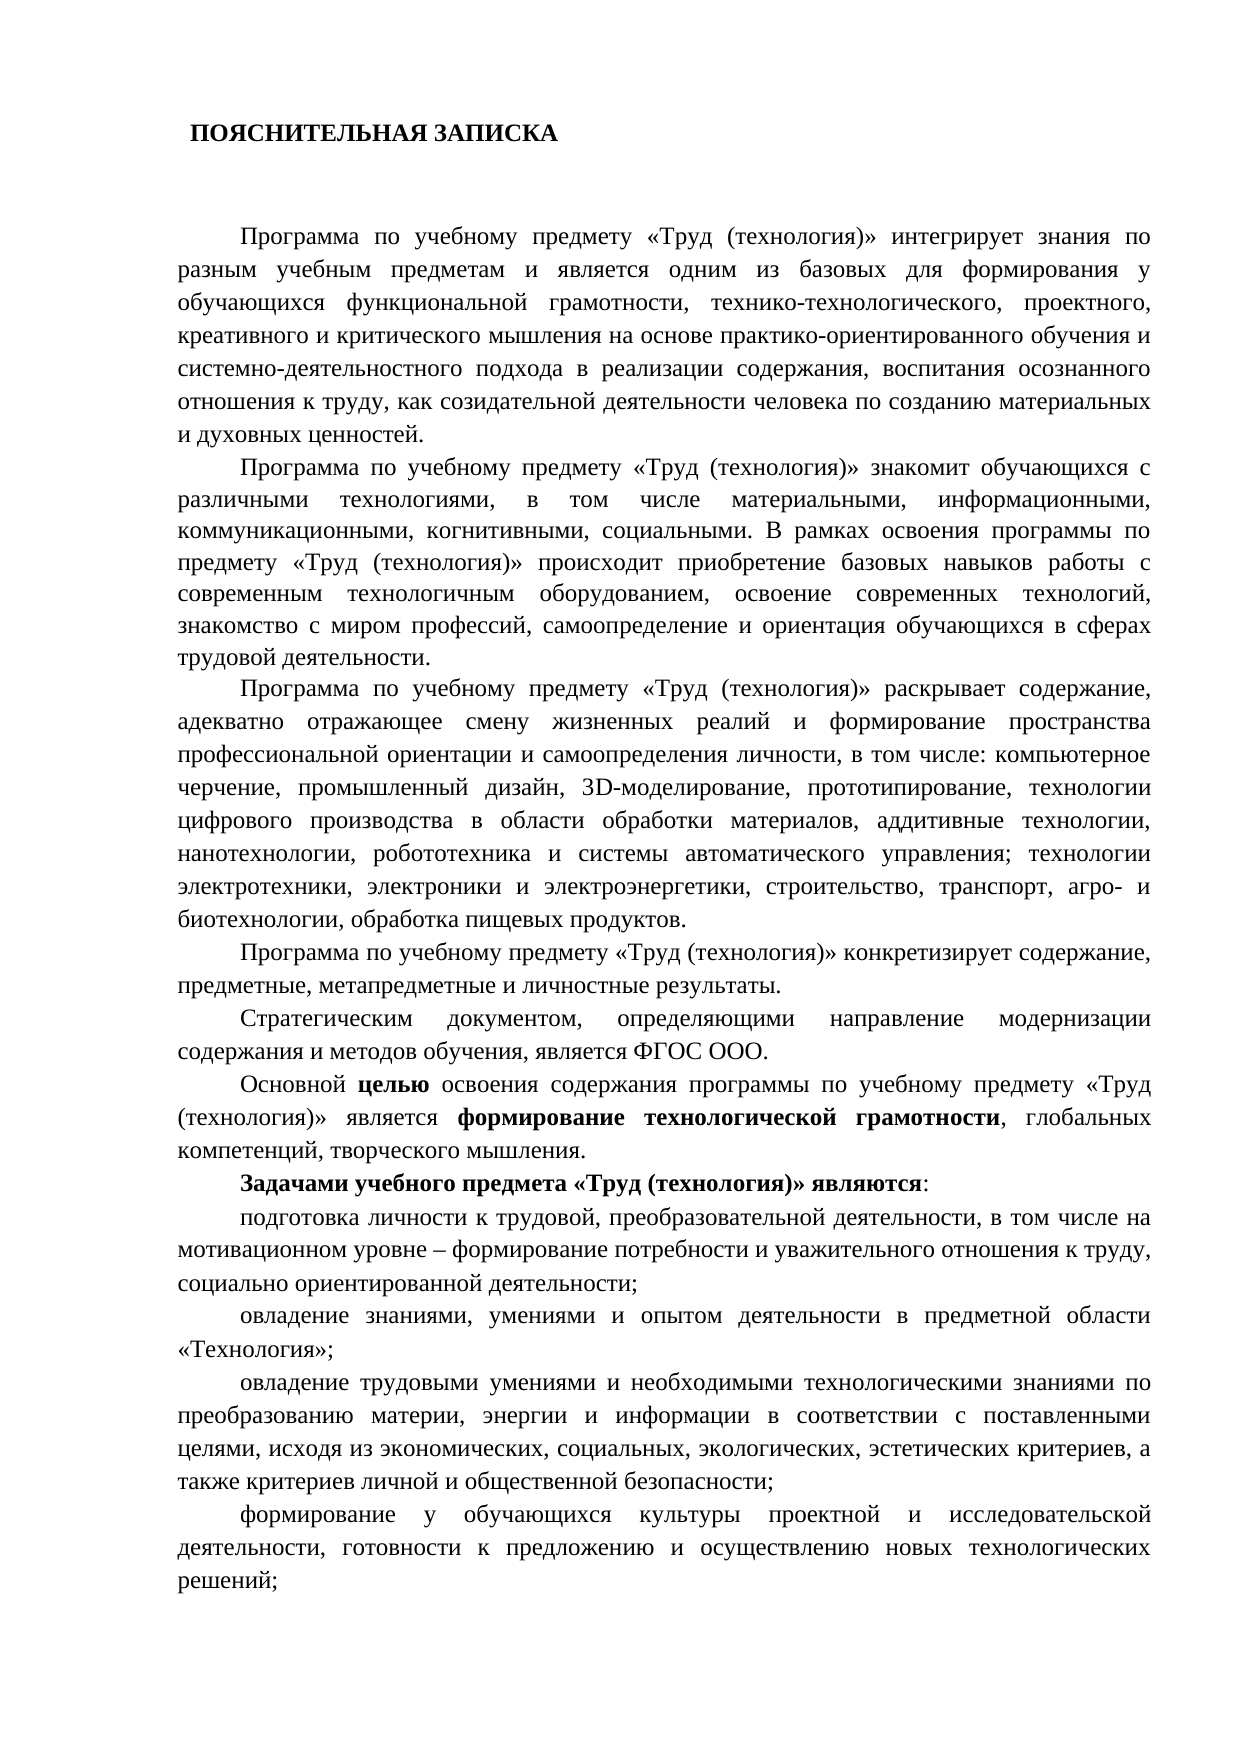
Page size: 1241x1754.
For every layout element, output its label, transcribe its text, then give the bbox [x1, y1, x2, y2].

text овладение трудовыми умениями и необходимыми технологическими знаниями по преобразованию материи, энергии и информации в соответствии с поставленными целями, исходя из экономических, социальных, экологических, эстетических критериев, а также критериев личной и общественной безопасности; [177, 1367, 1152, 1494]
text Основной целью освоения содержания программы по учебному предмету «Труд (технология)» является формирование технологической грамотности, глобальных компетенций, творческого мышления. [177, 1069, 1152, 1164]
text Программа по учебному предмету «Труд (технология)» конкретизирует содержание, предметные, метапредметные и личностные результаты. [177, 937, 1152, 999]
text подготовка личности к трудовой, преобразовательной деятельности, в том числе на мотивационном уровне – формирование потребности и уважительного отношения к труду, социально ориентированной деятельности; [177, 1202, 1152, 1296]
text Программа по учебному предмету «Труд (технология)» интегрирует знания по разным учебным предметам и является одним из базовых для формирования у обучающихся функциональной грамотности, технико-технологического, проектного, креативного и критического мышления на основе практико-ориентированного обучения и системно-деятельностного подхода в реализации содержания, воспитания осознанного отношения к труду, как созидательной деятельности человека по созданию материальных и духовных ценностей. [177, 221, 1152, 448]
text овладение знаниями, умениями и опытом деятельности в предметной области «Технология»; [177, 1301, 1152, 1362]
text Задачами учебного предмета «Труд (технология)» являются: [177, 1168, 1152, 1197]
text формирование у обучающихся культуры проектной и исследовательской деятельности, готовности к предложению и осуществлению новых технологических решений; [177, 1499, 1152, 1593]
text Программа по учебному предмету «Труд (технология)» раскрывает содержание, адекватно отражающее смену жизненных реалий и формирование пространства профессиональной ориентации и самоопределения личности, в том числе: компьютерное черчение, промышленный дизайн, 3D-моделирование, прототипирование, технологии цифрового производства в области обработки материалов, аддитивные технологии, нанотехнологии, робототехника и системы автоматического управления; технологии электротехники, электроники и электроэнергетики, строительство, транспорт, агро- и биотехнологии, обработка пищевых продуктов. [177, 673, 1152, 933]
text Стратегическим документом, определяющими направление модернизации содержания и методов обучения, является ФГОС ООО. [177, 1003, 1152, 1065]
text ПОЯСНИТЕЛЬНАЯ ЗАПИСКА [190, 118, 1152, 147]
text Программа по учебному предмету «Труд (технология)» знакомит обучающихся с различными технологиями, в том числе материальными, информационными, коммуникационными, когнитивными, социальными. В рамках освоения программы по предмету «Труд (технология)» происходит приобретение базовых навыков работы с современным технологичным оборудованием, освоение современных технологий, знакомство с миром профессий, самоопределение и ориентация обучающихся в сферах трудовой деятельности. [177, 452, 1152, 670]
